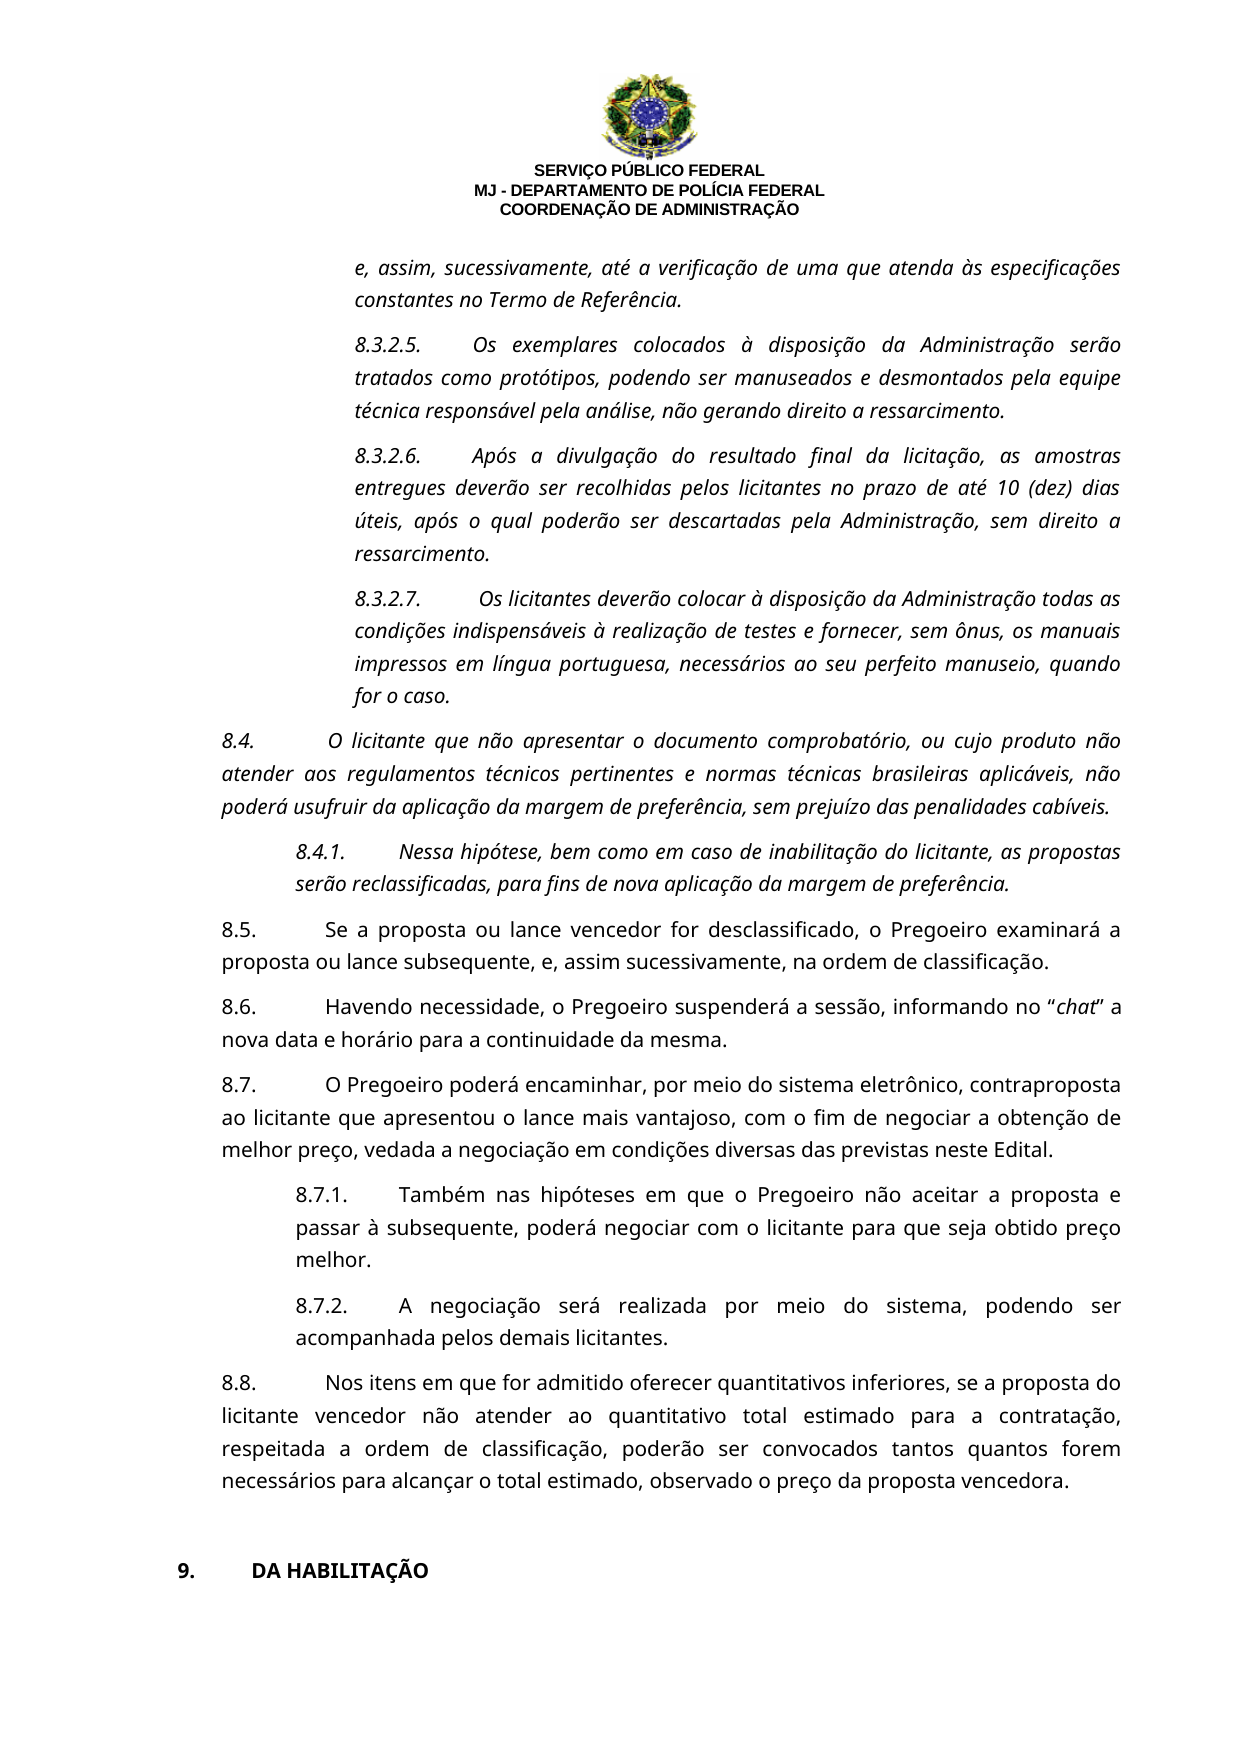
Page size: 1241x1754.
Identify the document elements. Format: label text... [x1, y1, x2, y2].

list Nos itens em que for admitido oferecer quantitativos inferiores, se a proposta do licitante vencedor não atender ao quantitativo total estimado para a contratação, respeitada a ordem de classificação, poderão ser convocados tantos quantos forem necessários para alcançar o total estimado, observado o preço da proposta vencedora. [221, 1368, 1122, 1495]
list Também nas hipóteses em que o Pregoeiro não aceitar a proposta e passar à subsequente, poderá negociar com o licitante para que seja obtido preço melhor. [295, 1180, 1122, 1274]
list Os licitantes deverão colocar à disposição da Administração todas as condições indispensáveis à realização de testes e fornecer, sem ônus, os manuais impressos em língua portuguesa, necessários ao seu perfeito manuseio, quando for o caso. [354, 584, 1122, 710]
list Os exemplares colocados à disposição da Administração serão tratados como protótipos, podendo ser manuseados e desmontados pela equipe técnica responsável pela análise, não gerando direito a ressarcimento. [354, 331, 1122, 424]
list Após a divulgação do resultado final da licitação, as amostras entregues deverão ser recolhidas pelos licitantes no prazo de até 10 (dez) dias úteis, após o qual poderão ser descartadas pela Administração, sem direito a ressarcimento. [354, 441, 1122, 567]
list O Pregoeiro poderá encaminhar, por meio do sistema eletrônico, contraproposta ao licitante que apresentou o lance mais vantajoso, com o fim de negociar a obtenção de melhor preço, vedada a negociação em condições diversas das previstas neste Edital. [221, 1070, 1122, 1164]
list DA HABILITAÇÃO [177, 1556, 1122, 1585]
list A negociação será realizada por meio do sistema, podendo ser acompanhada pelos demais licitantes. [295, 1291, 1122, 1352]
list Nessa hipótese, bem como em caso de inabilitação do licitante, as propostas serão reclassificadas, para fins de nova aplicação da margem de preferência. [295, 837, 1122, 898]
list Se a proposta ou lance vencedor for desclassificado, o Pregoeiro examinará a proposta ou lance subsequente, e, assim sucessivamente, na ordem de classificação. [221, 915, 1122, 976]
list Havendo necessidade, o Pregoeiro suspenderá a sessão, informando no “chat” a nova data e horário para a continuidade da mesma. [221, 992, 1122, 1053]
list O licitante que não apresentar o documento comprobatório, ou cujo produto não atender aos regulamentos técnicos pertinentes e normas técnicas brasileiras aplicáveis, não poderá usufruir da aplicação da margem de preferência, sem prejuízo das penalidades cabíveis. [221, 727, 1122, 820]
